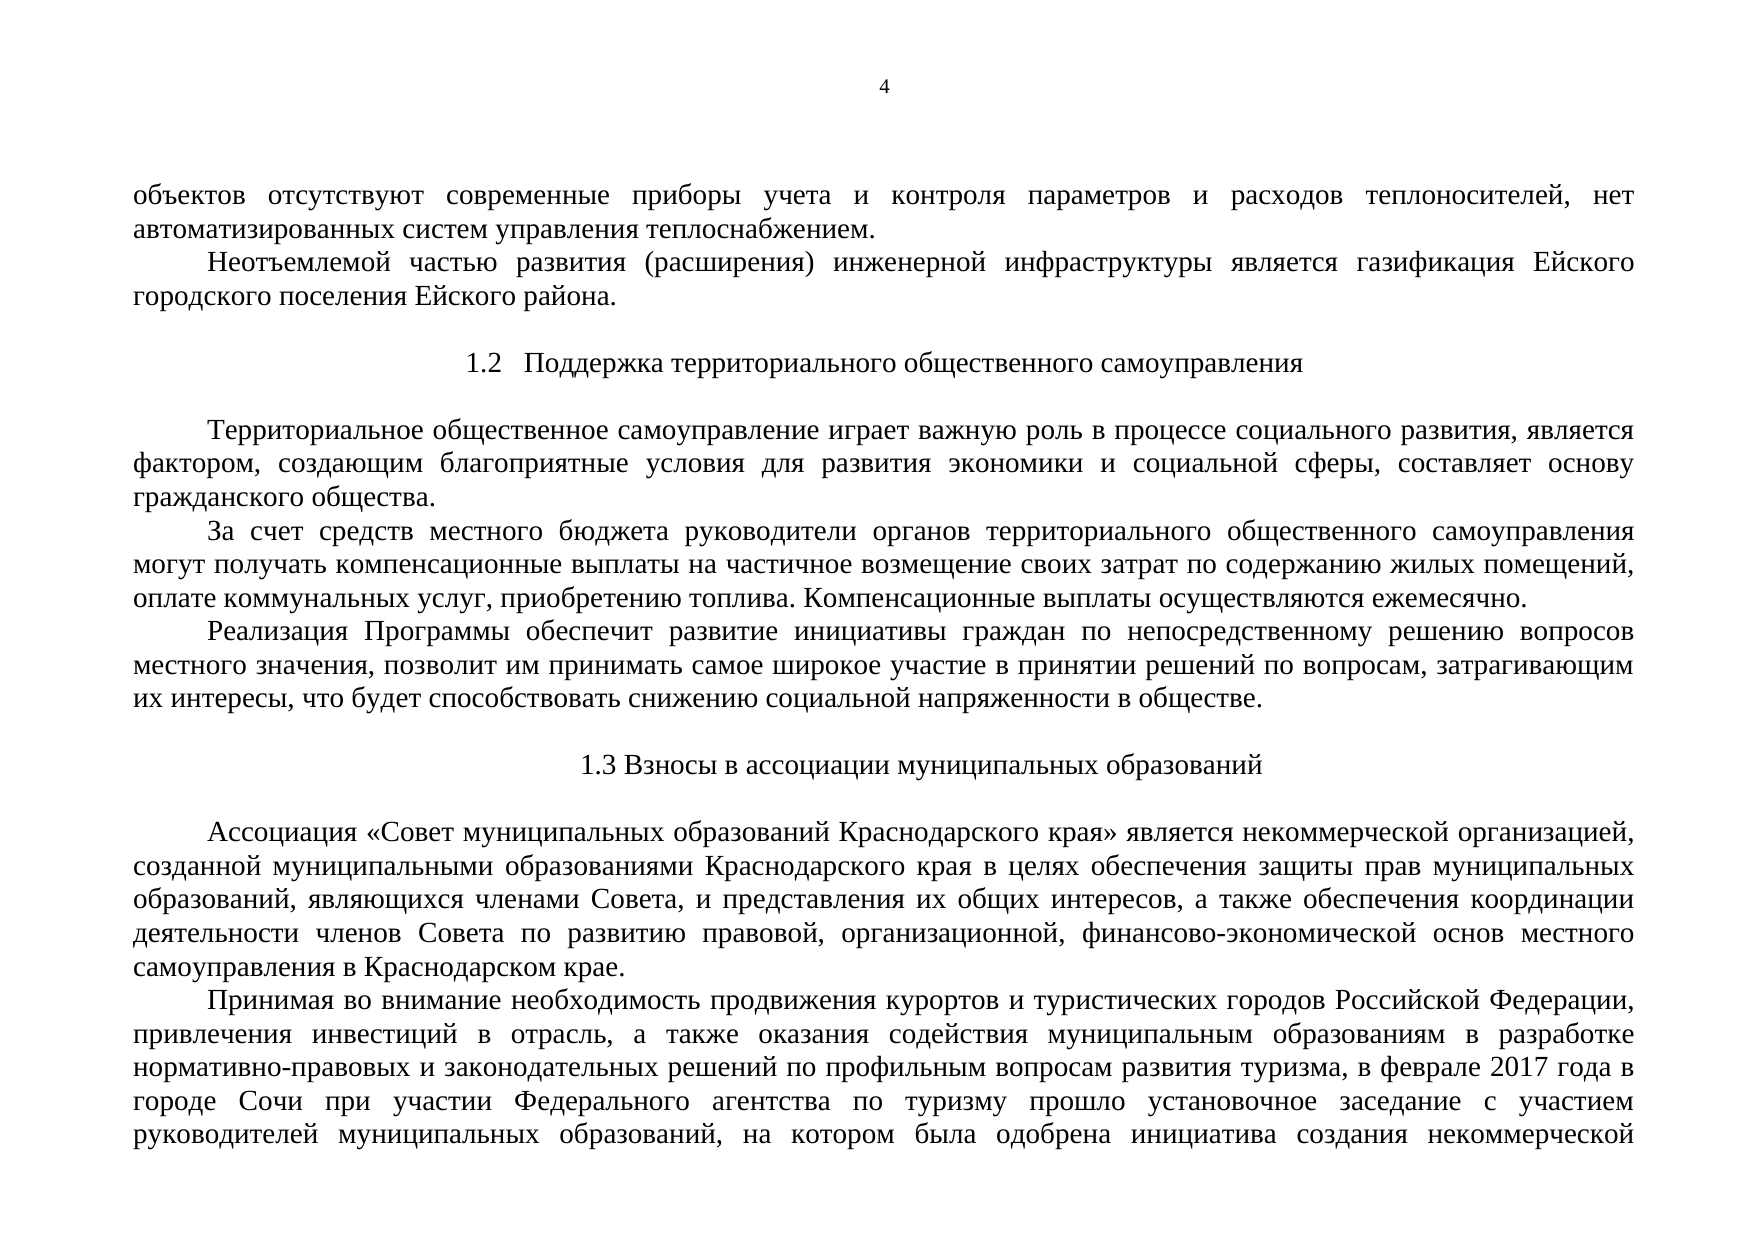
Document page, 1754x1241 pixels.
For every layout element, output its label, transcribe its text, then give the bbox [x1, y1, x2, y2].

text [133, 982, 1636, 1150]
text Территориальное общественное самоуправление играет важную роль в процессе социального развития, является фактором, создающим благоприятные условия для развития экономики и социальной сферы, составляет основу гражданского общества. [133, 412, 1636, 513]
text Ассоциация «Совет муниципальных образований Краснодарского края» является некоммерческой организацией, созданной муниципальными образованиями Краснодарского края в целях обеспечения защиты прав муниципальных образований, являющихся членами Совета, и представления их общих интересов, а также обеспечения координации деятельности членов Совета по развитию правовой, организационной, финансово-экономической основ местного самоуправления в Краснодарском крае. [133, 814, 1636, 982]
text 1.2 Поддержка территориального общественного самоуправления [133, 345, 1636, 378]
text Неотъемлемой частью развития (расширения) инженерной инфраструктуры является газификация Ейского городского поселения Ейского района. [133, 244, 1636, 311]
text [133, 177, 1636, 244]
text За счет средств местного бюджета руководители органов территориального общественного самоуправления могут получать компенсационные выплаты на частичное возмещение своих затрат по содержанию жилых помещений, оплате коммунальных услуг, приобретению топлива. Компенсационные выплаты осуществляются ежемесячно. [133, 513, 1636, 613]
text Реализация Программы обеспечит развитие инициативы граждан по непосредственному решению вопросов местного значения, позволит им принимать самое широкое участие в принятии решений по вопросам, затрагивающим их интересы, что будет способствовать снижению социальной напряженности в обществе. [133, 613, 1636, 714]
text 1.3 Взносы в ассоциации муниципальных образований [133, 747, 1636, 781]
